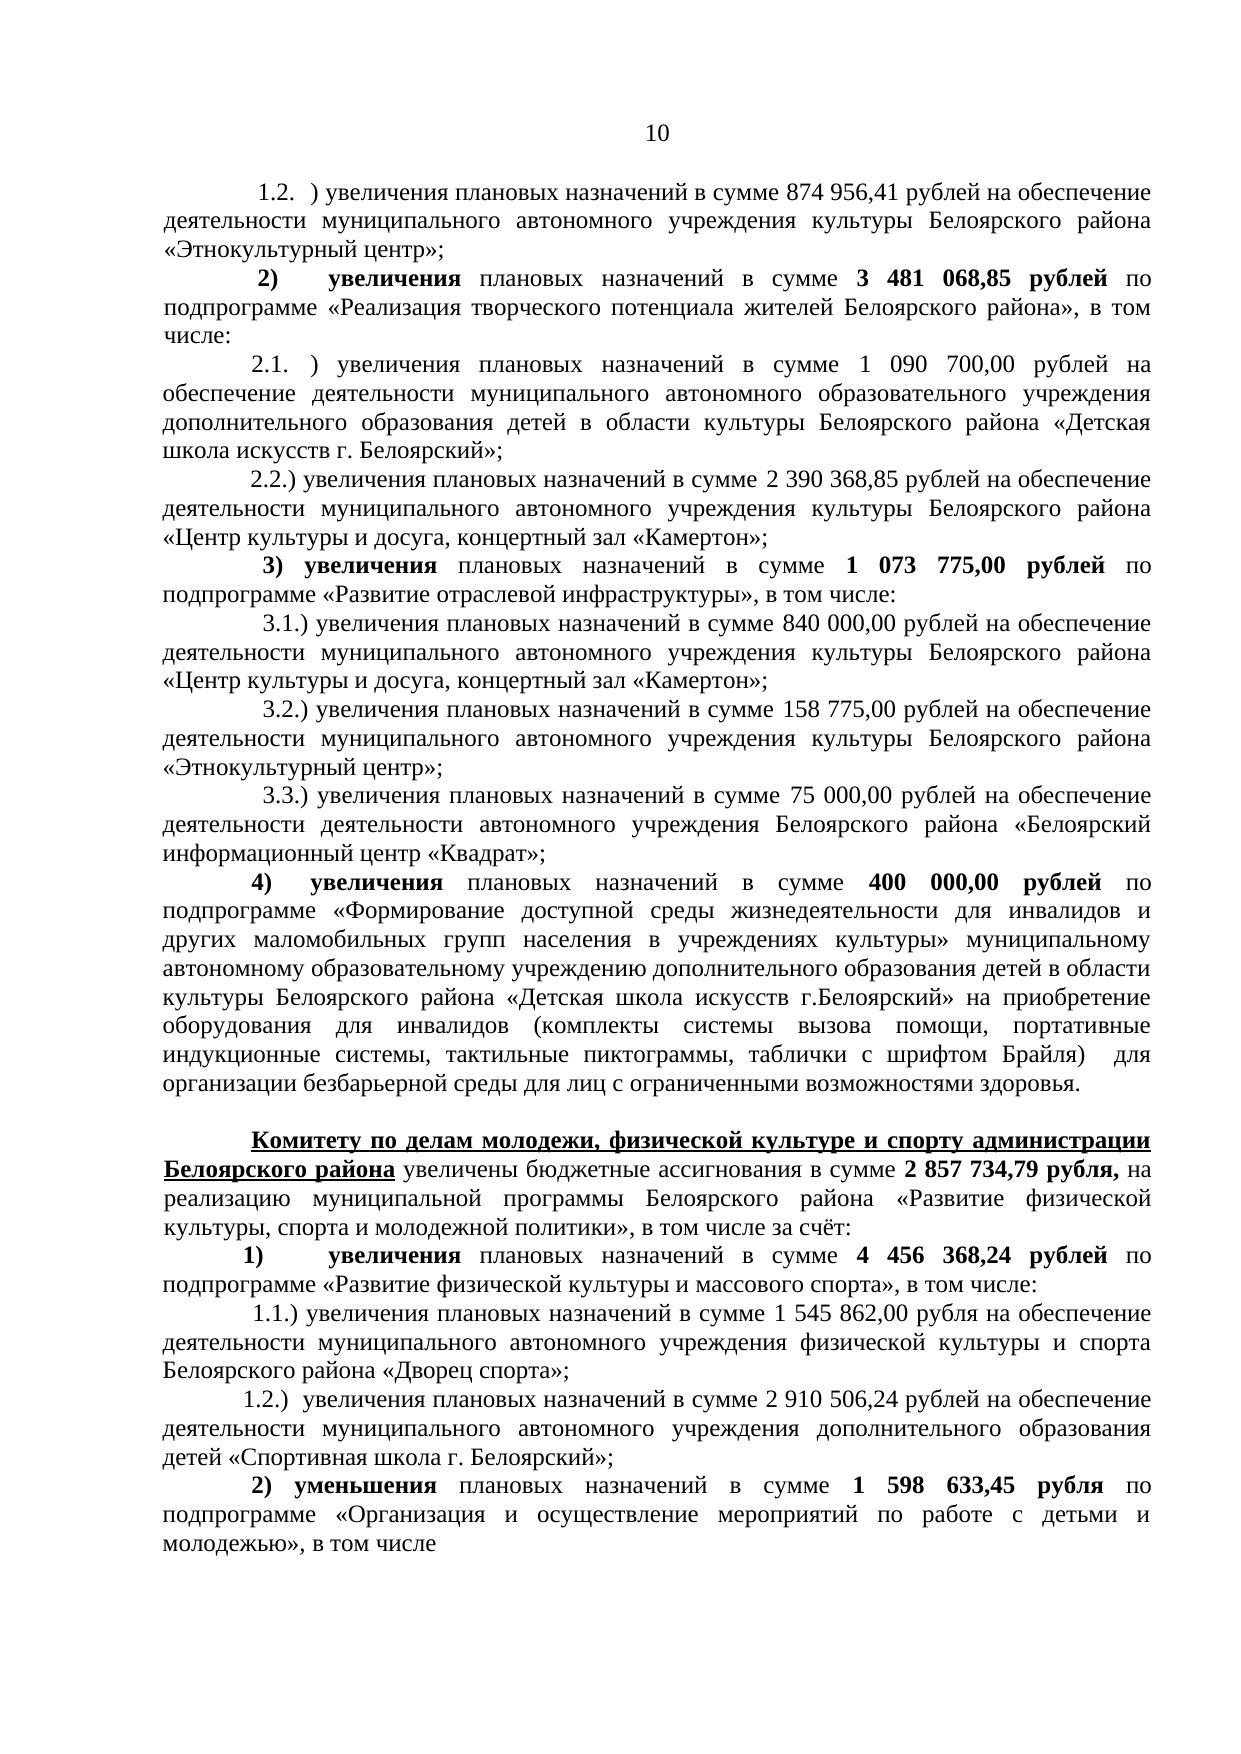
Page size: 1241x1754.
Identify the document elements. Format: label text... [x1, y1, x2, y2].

text 3.2.) увеличения плановых назначений в сумме 158 775,00 рублей на обеспечение деятельности муниципального автономного учреждения культуры Белоярского района «Этнокультурный центр»; [162, 694, 1152, 780]
text 3.3.) увеличения плановых назначений в сумме 75 000,00 рублей на обеспечение деятельности деятельности автономного учреждения Белоярского района «Белоярский информационный центр «Квадрат»; [162, 780, 1152, 867]
list увеличения плановых назначений в сумме 4 456 368,24 рублей по подпрограмме «Развитие физической культуры и массового спорта», в том числе: [162, 1240, 1152, 1298]
list 2) увеличения плановых назначений в сумме 3 481 068,85 рублей по подпрограмме «Реализация творческого потенциала жителей Белоярского района», в том числе: [164, 263, 1152, 349]
text 1.2.) увеличения плановых назначений в сумме 2 910 506,24 рублей на обеспечение деятельности муниципального автономного учреждения дополнительного образования детей «Спортивная школа г. Белоярский»; [162, 1384, 1152, 1470]
text 2.2.) увеличения плановых назначений в сумме 2 390 368,85 рублей на обеспечение деятельности муниципального автономного учреждения культуры Белоярского района «Центр культуры и досуга, концертный зал «Камертон»; [162, 464, 1152, 550]
text 4) увеличения плановых назначений в сумме 400 000,00 рублей по подпрограмме «Формирование доступной среды жизнедеятельности для инвалидов и других маломобильных групп населения в учреждениях культуры» муниципальному автономному образовательному учреждению дополнительного образования детей в области культуры Белоярского района «Детская школа искусств г.Белоярский» на приобретение оборудования для инвалидов (комплекты системы вызова помощи, портативные индукционные системы, тактильные пиктограммы, таблички с шрифтом Брайля) для организации безбарьерной среды для лиц с ограниченными возможностями здоровья. [162, 867, 1152, 1097]
text 2) уменьшения плановых назначений в сумме 1 598 633,45 рубля по подпрограмме «Организация и осуществление мероприятий по работе с детьми и молодежью», в том числе [162, 1470, 1152, 1557]
text 2.1. ) увеличения плановых назначений в сумме 1 090 700,00 рублей на обеспечение деятельности муниципального автономного образовательного учреждения дополнительного образования детей в области культуры Белоярского района «Детская школа искусств г. Белоярский»; [162, 349, 1152, 464]
list Комитету по делам молодежи, физической культуре и спорту администрации Белоярского района увеличены бюджетные ассигнования в сумме 2 857 734,79 рубля, на реализацию муниципальной программы Белоярского района «Развитие физической культуры, спорта и молодежной политики», в том числе за счёт: [164, 1125, 1152, 1240]
text 3.1.) увеличения плановых назначений в сумме 840 000,00 рублей на обеспечение деятельности муниципального автономного учреждения культуры Белоярского района «Центр культуры и досуга, концертный зал «Камертон»; [162, 608, 1152, 694]
list ) увеличения плановых назначений в сумме 874 956,41 рублей на обеспечение деятельности муниципального автономного учреждения культуры Белоярского района «Этнокультурный центр»; [164, 177, 1152, 263]
text 1.1.) увеличения плановых назначений в сумме 1 545 862,00 рубля на обеспечение деятельности муниципального автономного учреждения физической культуры и спорта Белоярского района «Дворец спорта»; [162, 1298, 1152, 1384]
text 3) увеличения плановых назначений в сумме 1 073 775,00 рублей по подпрограмме «Развитие отраслевой инфраструктуры», в том числе: [162, 550, 1152, 608]
